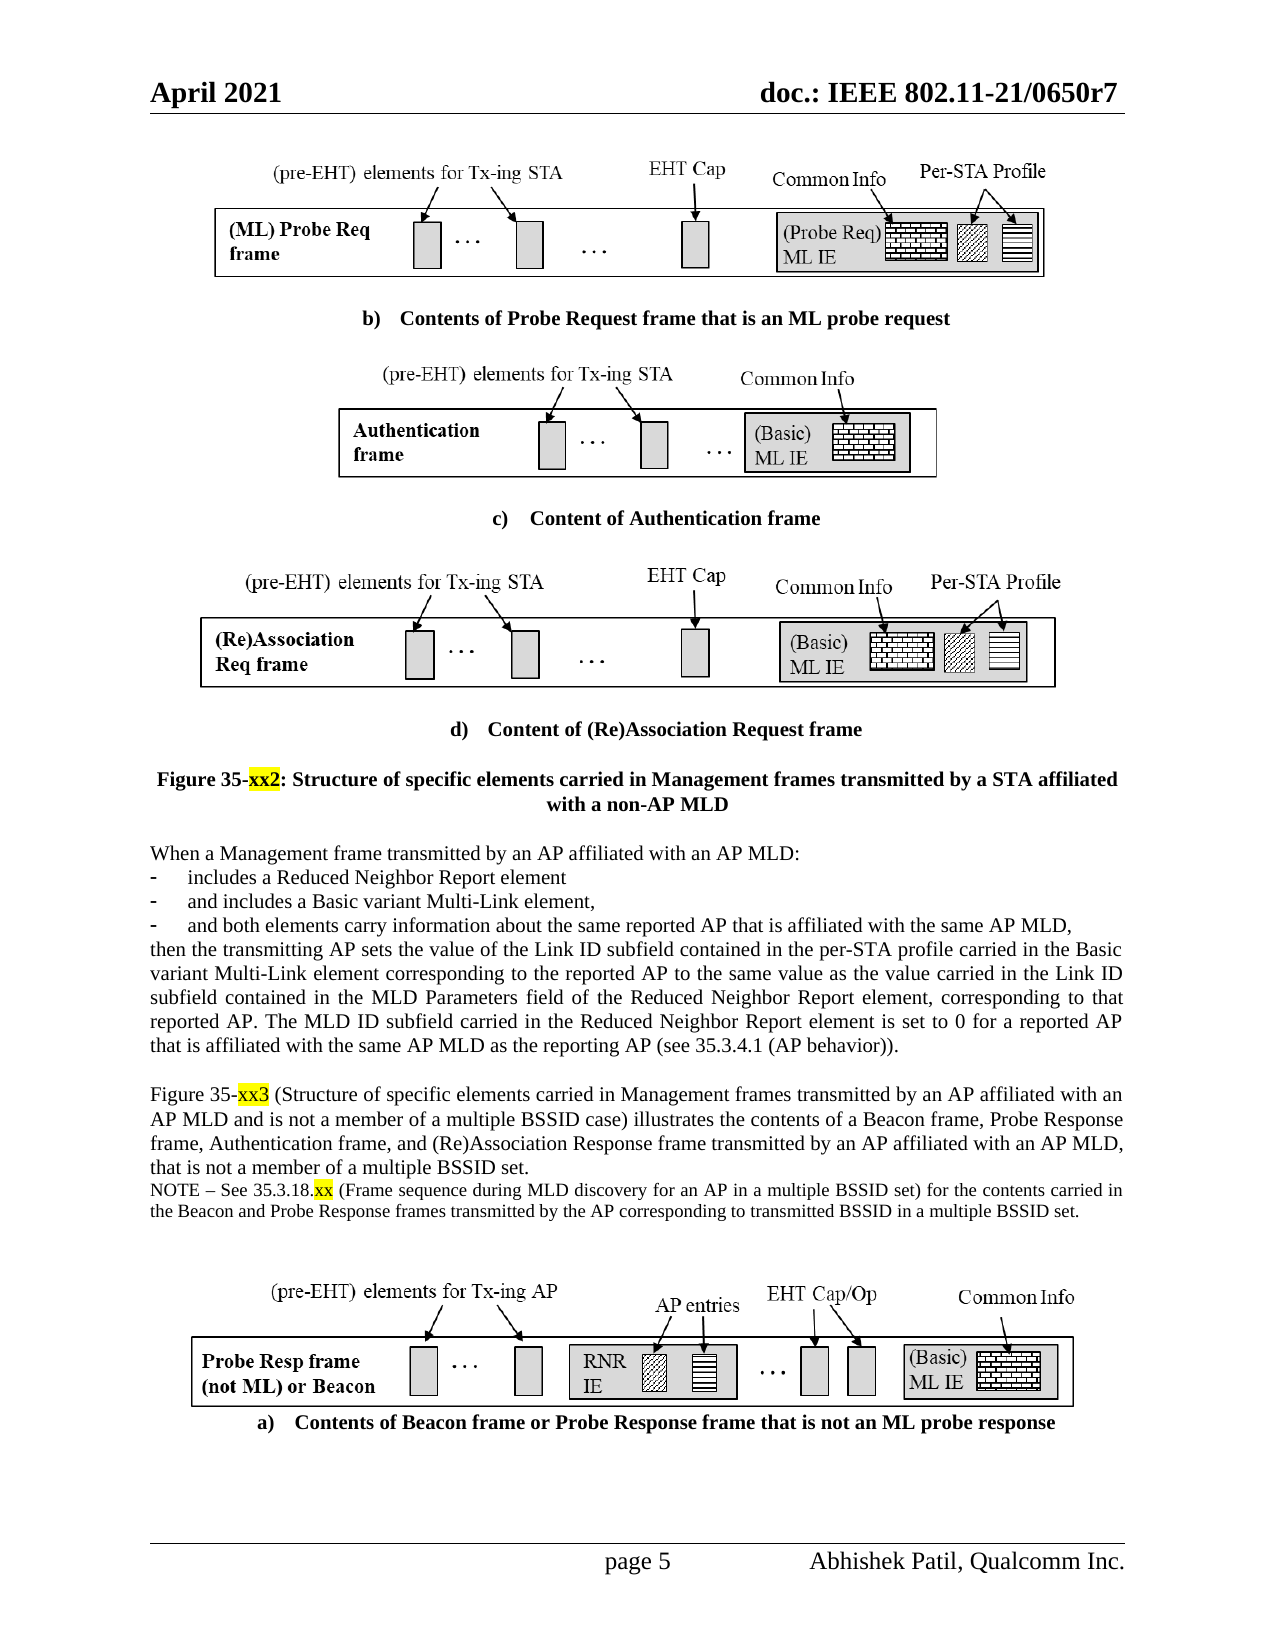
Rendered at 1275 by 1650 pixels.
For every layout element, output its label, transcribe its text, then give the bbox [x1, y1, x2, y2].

table_cell Content of (Re)Association Request frame [178, 555, 1097, 766]
table_cell Content of Authentication frame [178, 355, 1097, 555]
picture [188, 1271, 1087, 1411]
picture [338, 355, 937, 482]
table_header Contents of Beacon frame or Probe Response frame that is not an ML probe response [159, 1247, 1116, 1459]
text NOTE – See 35.3.18.xx (Frame sequence during MLD discovery for an AP in a multiple BSSID set) for the contents carried in the Beacon and Probe Response frames transmitted by the AP corresponding to transmitted BSSID in a multiple BSSID set. [150, 1179, 1125, 1222]
text When a Management frame transmitted by an AP affiliated with an AP MLD: [150, 841, 1125, 865]
picture [200, 555, 1075, 692]
text then the transmitting AP sets the value of the Link ID subfield contained in the per-STA profile carried in the Basic variant Multi-Link element corresponding to the reported AP to the same value as the value carried in the Link ID subfield contained in the MLD Parameters field of the Reduced Neighbor Report element, corresponding to that reported AP. The MLD ID subfield carried in the Reduced Neighbor Report element is set to 0 for a reported AP that is affiliated with the same AP MLD as the reporting AP (see 35.3.4.1 (AP behavior)). [150, 937, 1125, 1057]
table_cell Contents of Probe Request frame that is an ML probe request [178, 150, 1097, 355]
list and includes a Basic variant Multi-Link element, [150, 889, 1125, 913]
text Figure 35-xx3 (Structure of specific elements carried in Management frames transmitted by an AP affiliated with an AP MLD and is not a member of a multiple BSSID case) illustrates the contents of a Beacon frame, Probe Response frame, Authentication frame, and (Re)Association Response frame transmitted by an AP affiliated with an AP MLD, that is not a member of a multiple BSSID set. [150, 1082, 1125, 1179]
text Figure 35-xx2: Structure of specific elements carried in Management frames transmitted by a STA affiliated with a non-AP MLD [150, 766, 1125, 816]
list and both elements carry information about the same reported AP that is affiliated with the same AP MLD, [150, 913, 1125, 937]
list includes a Reduced Neighbor Report element [150, 865, 1125, 889]
picture [214, 150, 1061, 281]
